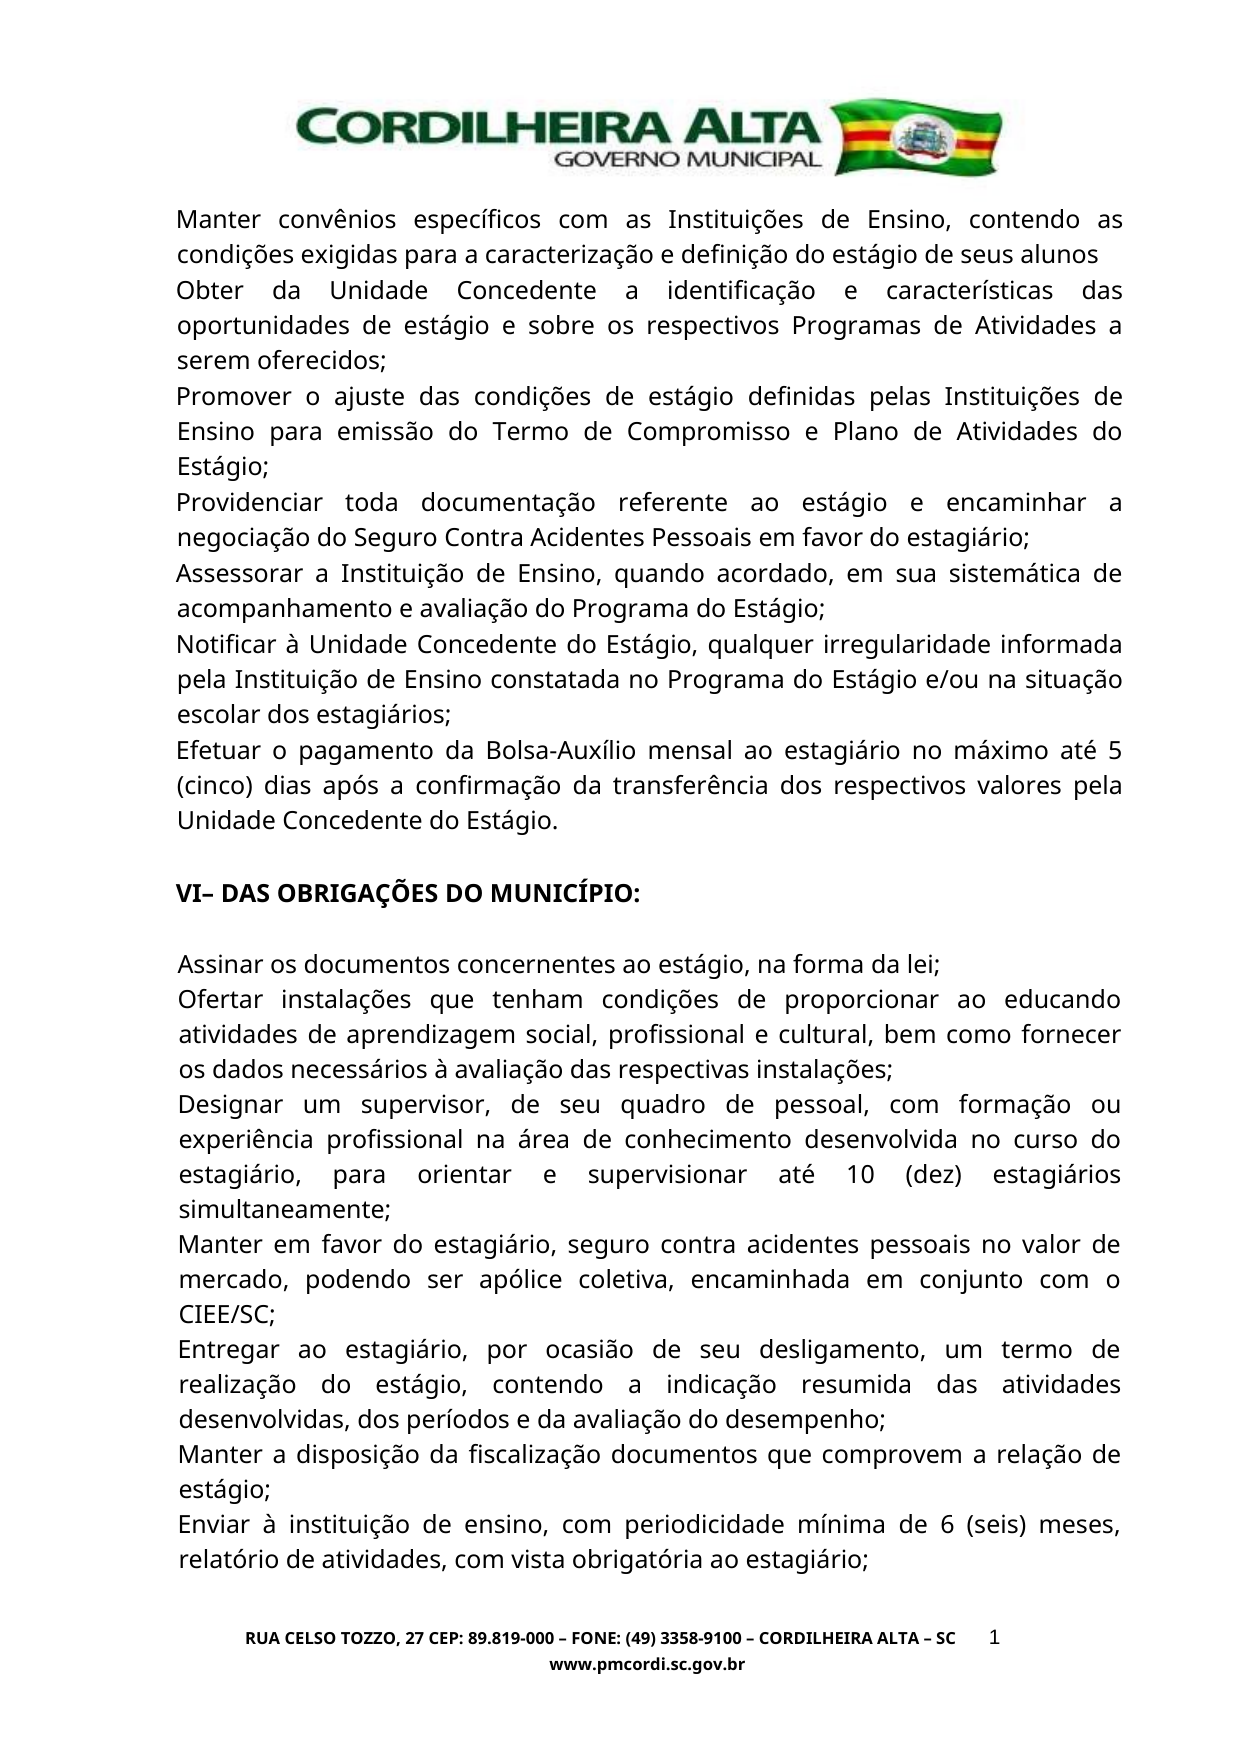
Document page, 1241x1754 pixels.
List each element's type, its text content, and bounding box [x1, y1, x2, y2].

subtitle Providenciar toda documentação referente ao estágio e encaminhar a negociação do Seguro Contra Acidentes Pessoais em favor do estagiário; [176, 485, 1124, 554]
subtitle Manter convênios específicos com as Instituições de Ensino, contendo as condições exigidas para a caracterização e definição do estágio de seus alunos [176, 202, 1124, 271]
text Entregar ao estagiário, por ocasião de seu desligamento, um termo de realização do estágio, contendo a indicação resumida das atividades desenvolvidas, dos períodos e da avaliação do desempenho; [177, 1331, 1122, 1435]
text Assinar os documentos concernentes ao estágio, na forma da lei; [177, 946, 1122, 980]
subtitle Promover o ajuste das condições de estágio definidas pelas Instituições de Ensino para emissão do Termo de Compromisso e Plano de Atividades do Estágio; [176, 379, 1124, 483]
text Designar um supervisor, de seu quadro de pessoal, com formação ou experiência profissional na área de conhecimento desenvolvida no curso do estagiário, para orientar e supervisionar até 10 (dez) estagiários simultaneamente; [177, 1086, 1122, 1225]
text Enviar à instituição de ensino, com periodicidade mínima de 6 (seis) meses, relatório de atividades, com vista obrigatória ao estagiário; [177, 1506, 1122, 1575]
subtitle Assessorar a Instituição de Ensino, quando acordado, em sua sistemática de acompanhamento e avaliação do Programa do Estágio; [176, 556, 1124, 625]
picture [273, 75, 1026, 202]
subtitle Notificar à Unidade Concedente do Estágio, qualquer irregularidade informada pela Instituição de Ensino constatada no Programa do Estágio e/ou na situação escolar dos estagiários; [176, 627, 1124, 731]
subtitle Efetuar o pagamento da Bolsa-Auxílio mensal ao estagiário no máximo até 5 (cinco) dias após a confirmação da transferência dos respectivos valores pela Unidade Concedente do Estágio. [176, 733, 1124, 837]
subtitle Obter da Unidade Concedente a identificação e características das oportunidades de estágio e sobre os respectivos Programas de Atividades a serem oferecidos; [176, 273, 1124, 377]
text Manter a disposição da fiscalização documentos que comprovem a relação de estágio; [177, 1436, 1122, 1505]
text Ofertar instalações que tenham condições de proporcionar ao educando atividades de aprendizagem social, profissional e cultural, bem como fornecer os dados necessários à avaliação das respectivas instalações; [177, 981, 1122, 1085]
subtitle VI– DAS OBRIGAÇÕES DO MUNICÍPIO: [176, 875, 1124, 909]
text Manter em favor do estagiário, seguro contra acidentes pessoais no valor de mercado, podendo ser apólice coletiva, encaminhada em conjunto com o CIEE/SC; [177, 1226, 1122, 1330]
